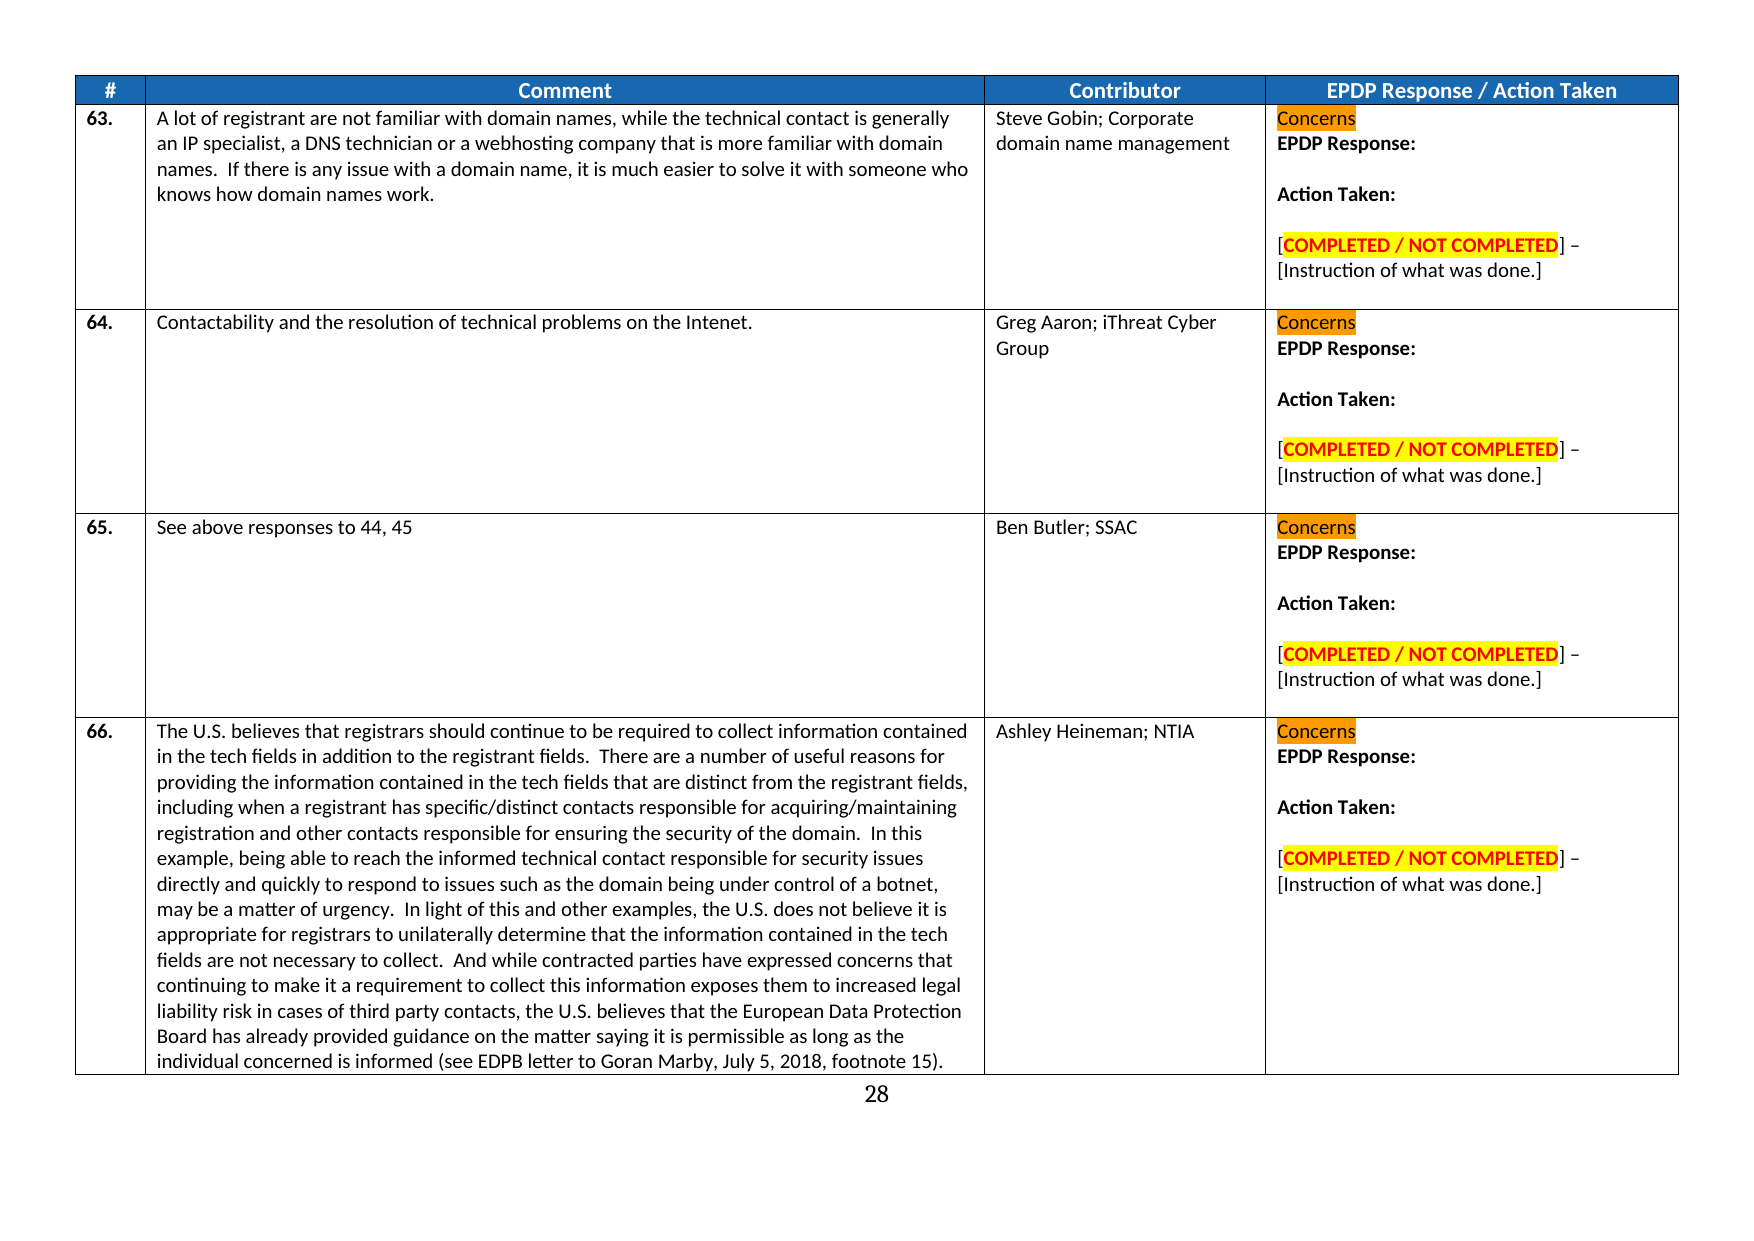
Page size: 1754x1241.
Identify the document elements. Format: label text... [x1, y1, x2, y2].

table_header # [76, 76, 145, 104]
table_cell Concerns EPDP Response: Action Taken: [COMPLETED / NOT COMPLETED] – [Instruction of what was done.] [1266, 514, 1678, 717]
table_cell The U.S. believes that registrars should continue to be required to collect information contained in the tech fields in addition to the registrant fields. There are a number of useful reasons for providing the information contained in the tech fields that are distinct from the registrant fields, including when a registrant has specific/distinct contacts responsible for acquiring/maintaining registration and other contacts responsible for ensuring the security of the domain. In this example, being able to reach the informed technical contact responsible for security issues directly and quickly to respond to issues such as the domain being under control of a botnet, may be a matter of urgency. In light of this and other examples, the U.S. does not believe it is appropriate for registrars to unilaterally determine that the information contained in the tech fields are not necessary to collect. And while contracted parties have expressed concerns that continuing to make it a requirement to collect this information exposes them to increased legal liability risk in cases of third party contacts, the U.S. believes that the European Data Protection Board has already provided guidance on the matter saying it is permissible as long as the individual concerned is informed (see EDPB letter to Goran Marby, July 5, 2018, footnote 15). [146, 718, 984, 1074]
table_cell [76, 105, 145, 308]
table_cell Greg Aaron; iThreat Cyber Group [985, 310, 1265, 513]
table_cell Concerns EPDP Response: Action Taken: [COMPLETED / NOT COMPLETED] – [Instruction of what was done.] [1266, 310, 1678, 513]
table_cell A lot of registrant are not familiar with domain names, while the technical contact is generally an IP specialist, a DNS technician or a webhosting company that is more familiar with domain names. If there is any issue with a domain name, it is much easier to solve it with someone who knows how domain names work. [146, 105, 984, 308]
table_cell Contactability and the resolution of technical problems on the Intenet. [146, 310, 984, 513]
table_cell Steve Gobin; Corporate domain name management [985, 105, 1265, 308]
table_header Comment [146, 76, 984, 104]
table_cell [1266, 718, 1678, 1074]
table_cell Concerns EPDP Response: Action Taken: [COMPLETED / NOT COMPLETED] – [Instruction of what was done.] [1266, 105, 1678, 308]
table_cell [76, 514, 145, 717]
table_header EPDP Response / Action Taken [1266, 76, 1678, 104]
table_header Contributor [985, 76, 1265, 104]
table_cell [76, 718, 145, 1074]
table_cell [76, 310, 145, 513]
table_cell Ben Butler; SSAC [985, 514, 1265, 717]
table_cell Ashley Heineman; NTIA [985, 718, 1265, 1074]
table_cell See above responses to 44, 45 [146, 514, 984, 717]
